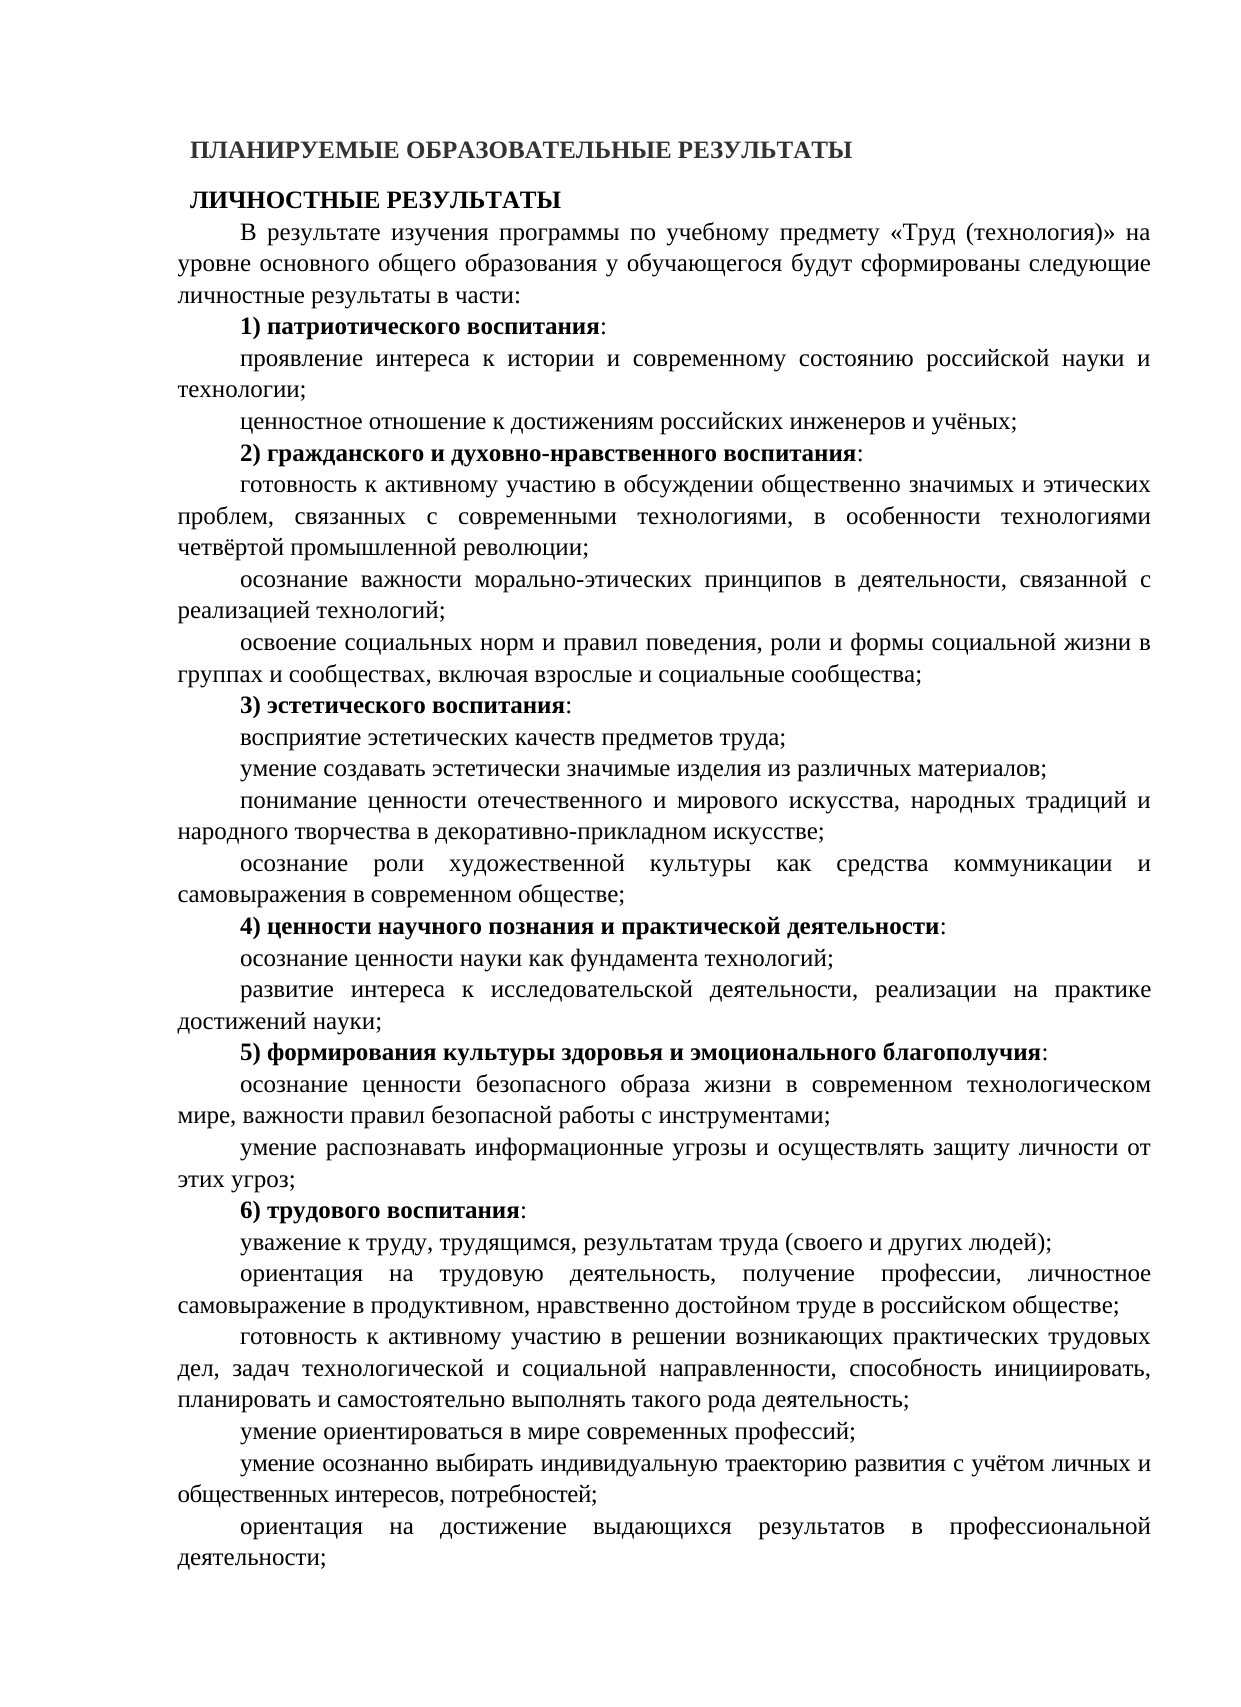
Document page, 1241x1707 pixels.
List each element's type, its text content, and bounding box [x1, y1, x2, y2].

text 2) гражданского и духовно-нравственного воспитания: [177, 438, 1152, 466]
text понимание ценности отечественного и мирового искусства, народных традиций и народного творчества в декоративно-прикладном искусстве; [177, 785, 1152, 845]
text ценностное отношение к достижениям российских инженеров и учёных; [177, 406, 1152, 435]
text готовность к активному участию в обсуждении общественно значимых и этических проблем, связанных с современными технологиями, в особенности технологиями четвёртой промышленной революции; [177, 469, 1152, 561]
text умение осознанно выбирать индивидуальную траекторию развития с учётом личных и общественных интересов, потребностей; [177, 1448, 1152, 1508]
text ЛИЧНОСТНЫЕ РЕЗУЛЬТАТЫ [190, 185, 1152, 214]
text ПЛАНИРУЕМЫЕ ОБРАЗОВАТЕЛЬНЫЕ РЕЗУЛЬТАТЫ [190, 135, 1152, 164]
text ориентация на трудовую деятельность, получение профессии, личностное самовыражение в продуктивном, нравственно достойном труде в российском обществе; [177, 1258, 1152, 1319]
text 5) формирования культуры здоровья и эмоционального благополучия: [177, 1037, 1152, 1066]
text осознание ценности науки как фундамента технологий; [177, 943, 1152, 971]
text ориентация на достижение выдающихся результатов в профессиональной деятельности; [177, 1511, 1152, 1571]
text умение распознавать информационные угрозы и осуществлять защиту личности от этих угроз; [177, 1132, 1152, 1192]
text уважение к труду, трудящимся, результатам труда (своего и других людей); [177, 1227, 1152, 1256]
text развитие интереса к исследовательской деятельности, реализации на практике достижений науки; [177, 974, 1152, 1034]
text умение создавать эстетически значимые изделия из различных материалов; [177, 753, 1152, 782]
text 3) эстетического воспитания: [177, 690, 1152, 719]
text В результате изучения программы по учебному предмету «Труд (технология)» на уровне основного общего образования у обучающегося будут сформированы следующие личностные результаты в части: [177, 217, 1152, 309]
text 4) ценности научного познания и практической деятельности: [177, 911, 1152, 940]
text осознание важности морально-этических принципов в деятельности, связанной с реализацией технологий; [177, 564, 1152, 624]
text освоение социальных норм и правил поведения, роли и формы социальной жизни в группах и сообществах, включая взрослые и социальные сообщества; [177, 627, 1152, 687]
text 1) патриотического воспитания: [177, 311, 1152, 340]
text осознание роли художественной культуры как средства коммуникации и самовыражения в современном обществе; [177, 848, 1152, 908]
text восприятие эстетических качеств предметов труда; [177, 722, 1152, 751]
text готовность к активному участию в решении возникающих практических трудовых дел, задач технологической и социальной направленности, способность инициировать, планировать и самостоятельно выполнять такого рода деятельность; [177, 1321, 1152, 1413]
text проявление интереса к истории и современному состоянию российской науки и технологии; [177, 343, 1152, 403]
text умение ориентироваться в мире современных профессий; [177, 1416, 1152, 1445]
text осознание ценности безопасного образа жизни в современном технологическом мире, важности правил безопасной работы с инструментами; [177, 1069, 1152, 1129]
text 6) трудового воспитания: [177, 1195, 1152, 1224]
